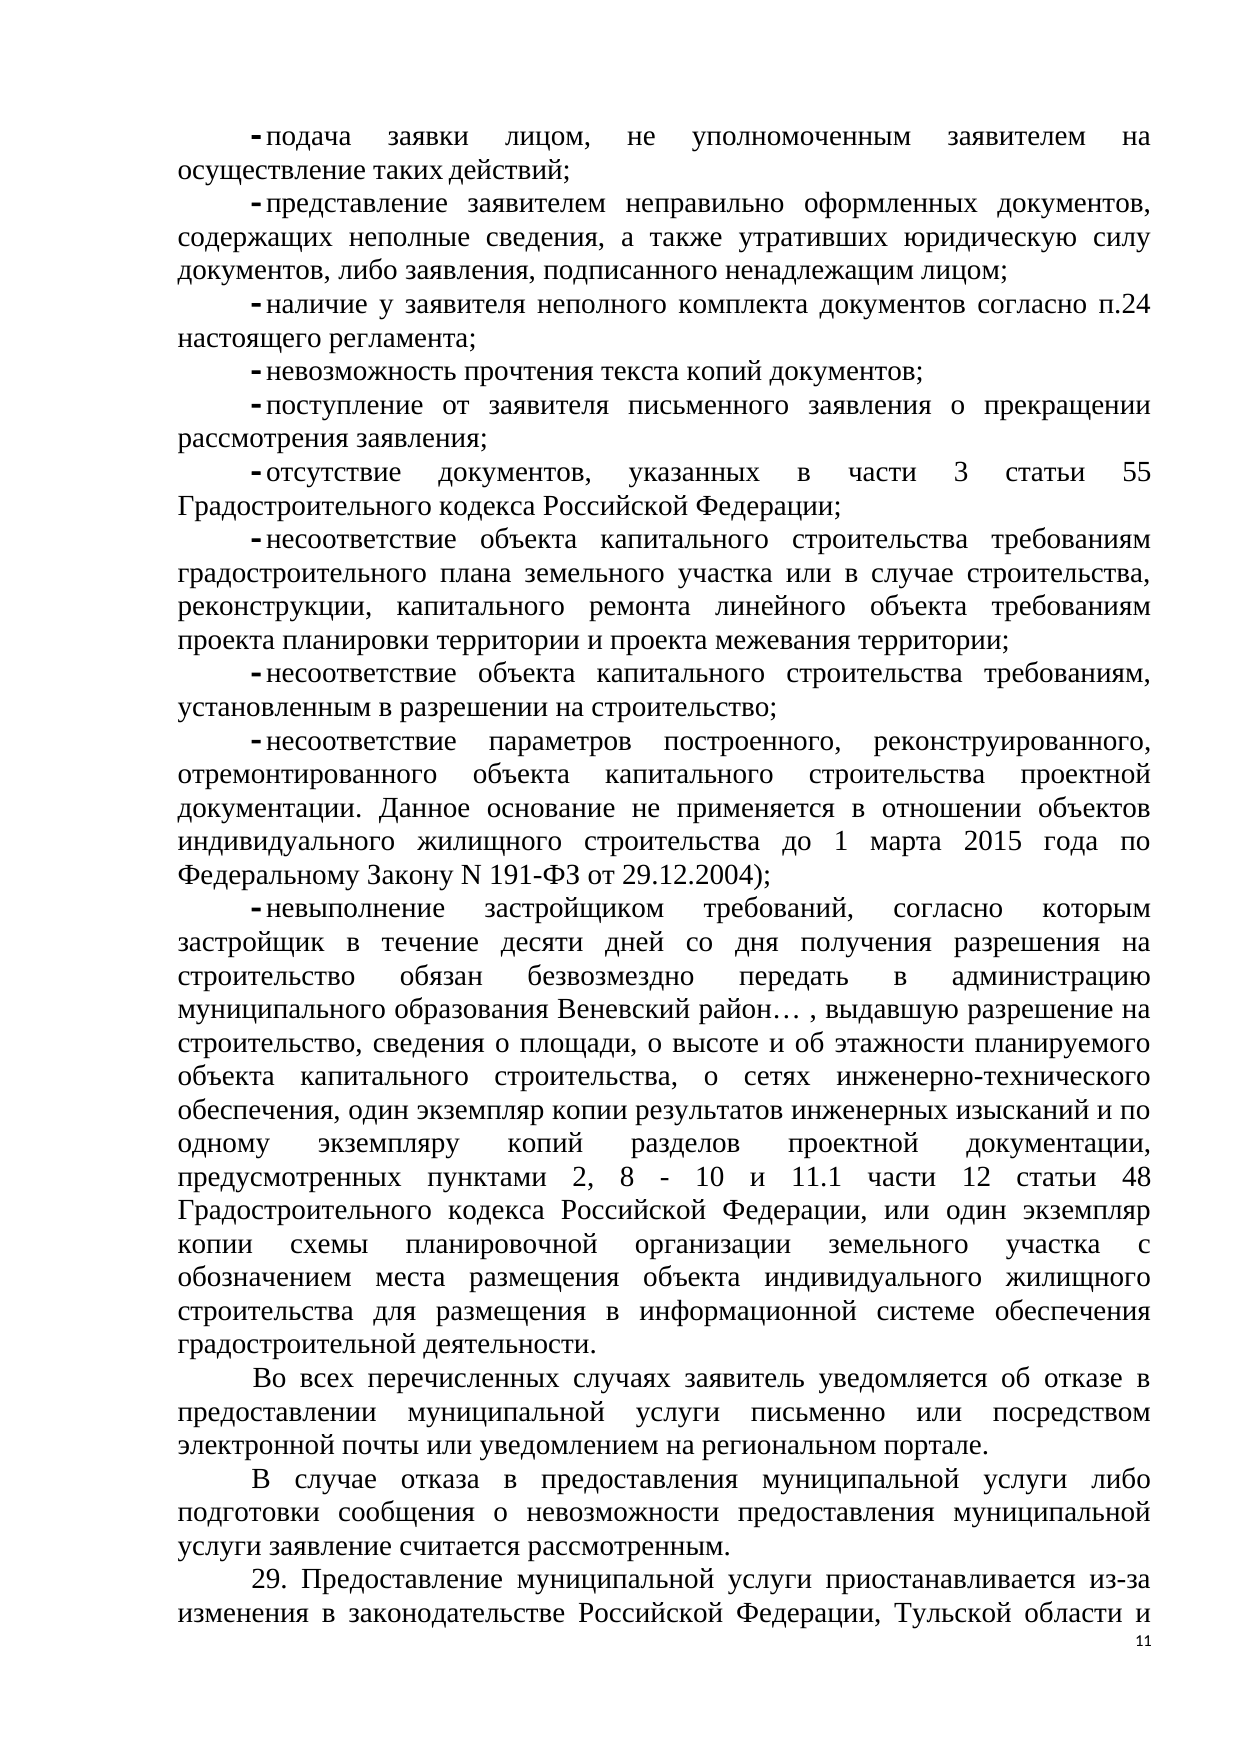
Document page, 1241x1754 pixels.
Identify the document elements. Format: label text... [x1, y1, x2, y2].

text В случае отказа в предоставления муниципальной услуги либо подготовки сообщения о невозможности предоставления муниципальной услуги заявление считается рассмотренным. [177, 1461, 1152, 1561]
text Во всех перечисленных случаях заявитель уведомляется об отказе в предоставлении муниципальной услуги письменно или посредством электронной почты или уведомлением на региональном портале. [177, 1360, 1152, 1461]
list несоответствие объекта капитального строительства требованиям, установленным в разрешении на строительство; [177, 656, 1152, 723]
list невыполнение застройщиком требований, согласно которым застройщик в течение десяти дней со дня получения разрешения на строительство обязан безвозмездно передать в администрацию муниципального образования Веневский район… , выдавшую разрешение на строительство, сведения о площади, о высоте и об этажности планируемого объекта капитального строительства, о сетях инженерно-технического обеспечения, один экземпляр копии результатов инженерных изысканий и по одному экземпляру копий разделов проектной документации, предусмотренных пунктами 2, 8 - 10 и 11.1 части 12 статьи 48 Градостроительного кодекса Российской Федерации, или один экземпляр копии схемы планировочной организации земельного участка с обозначением места размещения объекта индивидуального жилищного строительства для размещения в информационной системе обеспечения градостроительной деятельности. [177, 891, 1152, 1360]
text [177, 1561, 1152, 1628]
list представление заявителем неправильно оформленных документов, содержащих неполные сведения, а также утративших юридическую силу документов, либо заявления, подписанного ненадлежащим лицом; [177, 185, 1152, 286]
list отсутствие документов, указанных в части 3 статьи 55 Градостроительного кодекса Российской Федерации; [177, 454, 1152, 521]
list несоответствие параметров построенного, реконструированного, отремонтированного объекта капитального строительства проектной документации. Данное основание не применяется в отношении объектов индивидуального жилищного строительства до 1 марта 2015 года по Федеральному Закону N 191-ФЗ от 29.12.2004); [177, 723, 1152, 891]
list невозможность прочтения текста копий документов; [177, 353, 1152, 387]
list несоответствие объекта капитального строительства требованиям градостроительного плана земельного участка или в случае строительства, реконструкции, капитального ремонта линейного объекта требованиям проекта планировки территории и проекта межевания территории; [177, 521, 1152, 656]
list подача заявки лицом, не уполномоченным заявителем на осуществление таких действий; [177, 118, 1152, 185]
list поступление от заявителя письменного заявления о прекращении рассмотрения заявления; [177, 387, 1152, 454]
list наличие у заявителя неполного комплекта документов согласно п.24 настоящего регламента; [177, 286, 1152, 353]
